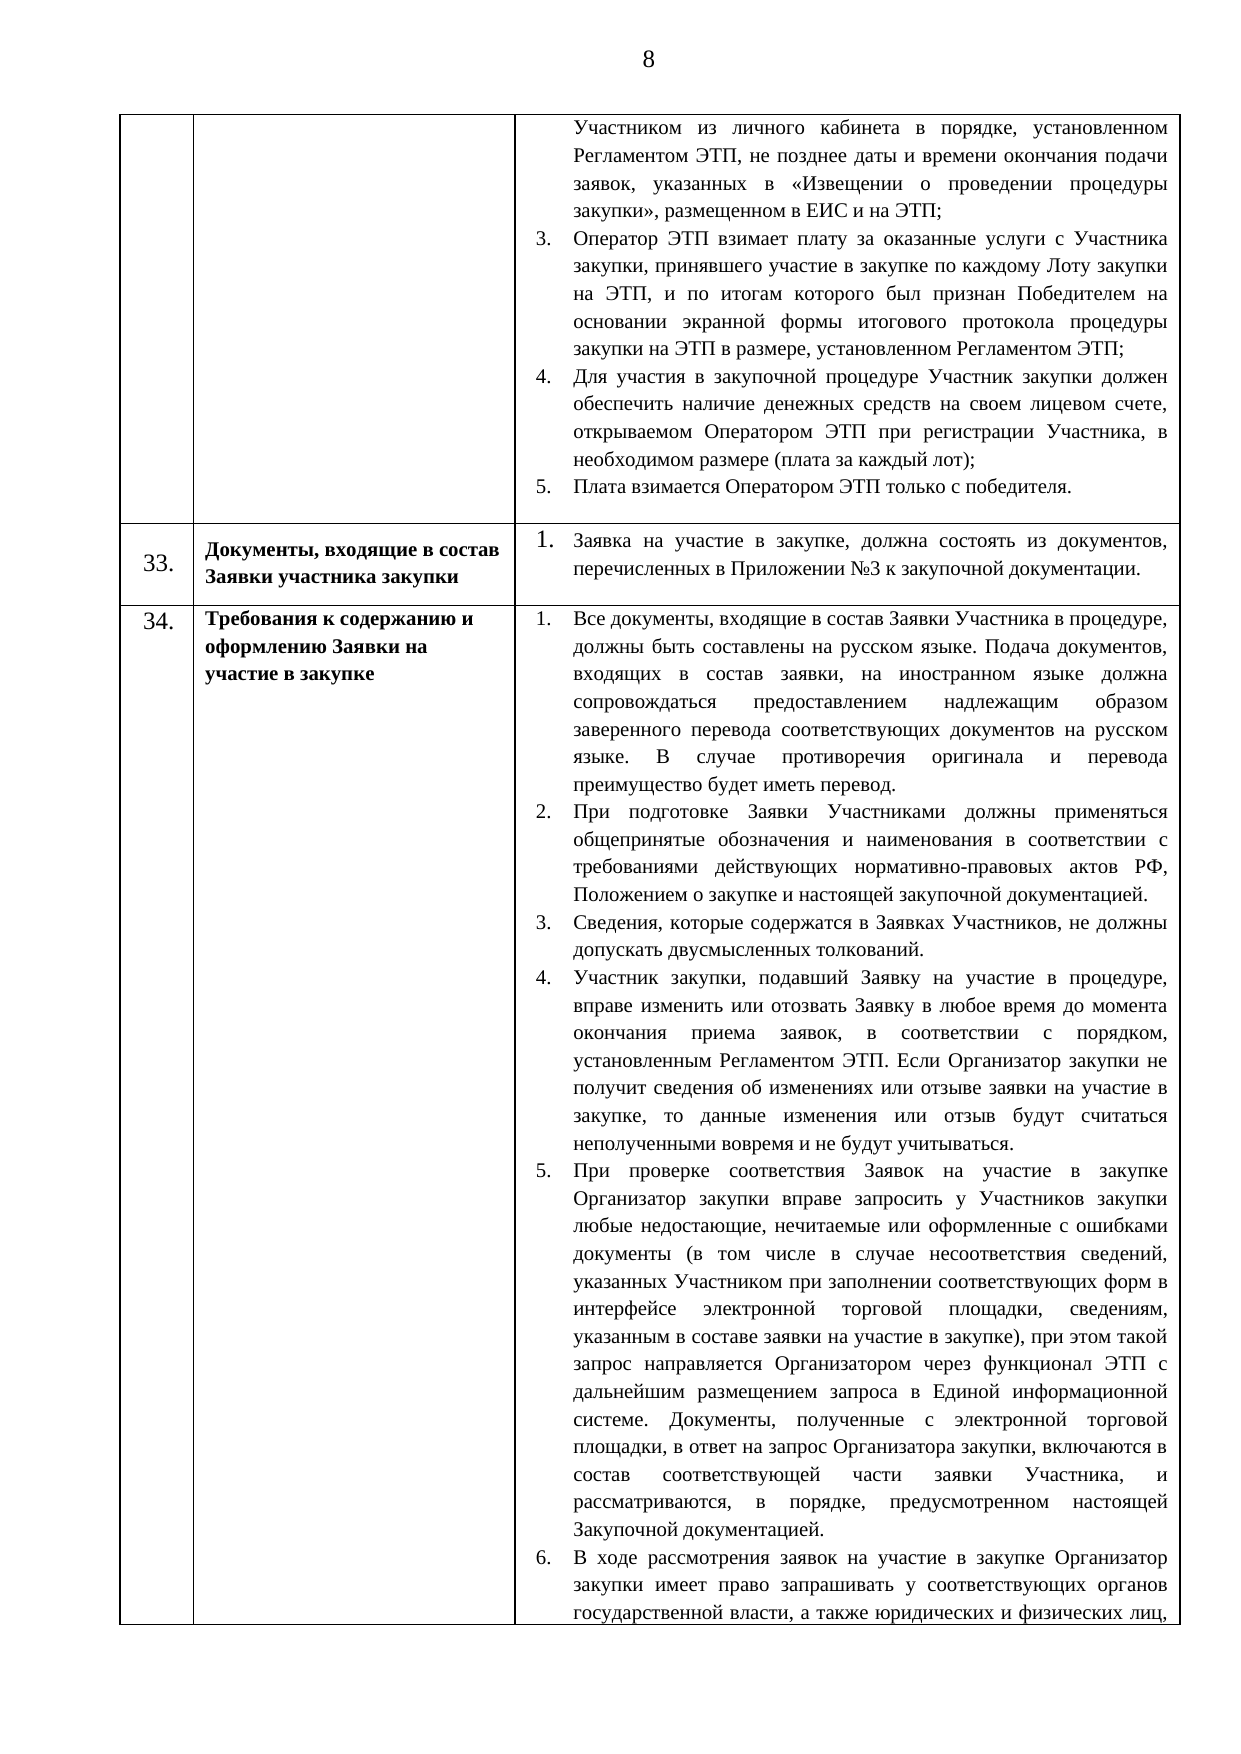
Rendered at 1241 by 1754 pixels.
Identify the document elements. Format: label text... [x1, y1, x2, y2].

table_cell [516, 115, 1179, 523]
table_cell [516, 606, 1179, 1624]
table_cell [121, 524, 193, 605]
table_cell [121, 115, 193, 523]
table_cell [121, 606, 193, 1624]
table_cell Документы, входящие в состав Заявки участника закупки [194, 524, 514, 605]
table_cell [194, 115, 514, 523]
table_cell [194, 606, 514, 1624]
table_cell Заявка на участие в закупке, должна состоять из документов, перечисленных в Приложении №3 к закупочной документации. [516, 524, 1179, 605]
